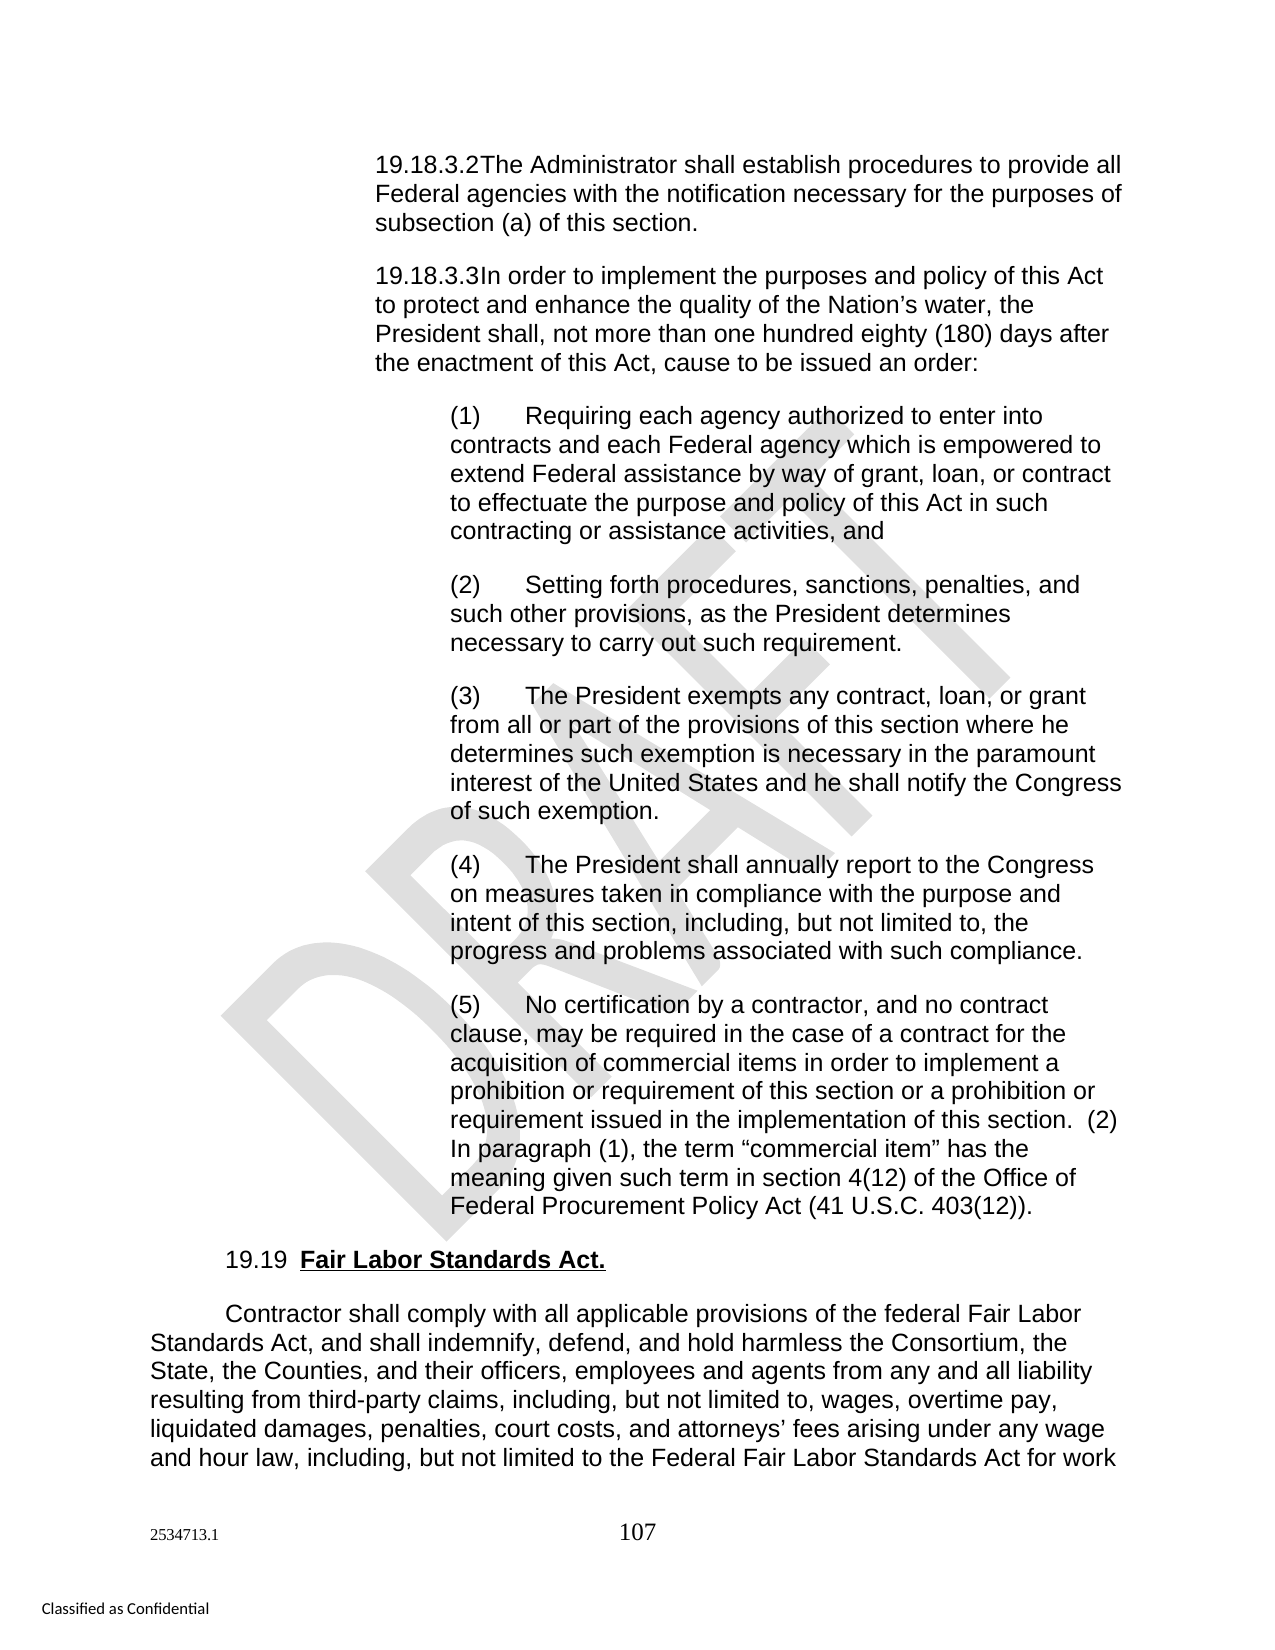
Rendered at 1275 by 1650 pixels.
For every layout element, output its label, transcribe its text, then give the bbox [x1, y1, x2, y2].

text No certification by a contractor, and no contract clause, may be required in the case of a contract for the acquisition of commercial items in order to implement a prohibition or requirement of this section or a prohibition or requirement issued in the implementation of this section. (2) In paragraph (1), the term “commercial item” has the meaning given such term in section 4(12) of the Office of Federal Procurement Policy Act (41 U.S.C. 403(12)). [450, 990, 1125, 1220]
text The President shall annually report to the Congress on measures taken in compliance with the purpose and intent of this section, including, but not limited to, the progress and problems associated with such compliance. [450, 850, 1125, 965]
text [150, 1299, 1125, 1471]
text The President exempts any contract, loan, or grant from all or part of the provisions of this section where he determines such exemption is necessary in the paramount interest of the United States and he shall notify the Congress of such exemption. [450, 681, 1125, 825]
text Fair Labor Standards Act. [225, 1245, 1125, 1274]
text In order to implement the purposes and policy of this Act to protect and enhance the quality of the Nation’s water, the President shall, not more than one hundred eighty (180) days after the enactment of this Act, cause to be issued an order: [375, 261, 1125, 376]
text Setting forth procedures, sanctions, penalties, and such other provisions, as the President determines necessary to carry out such requirement. [450, 570, 1125, 656]
text Requiring each agency authorized to enter into contracts and each Federal agency which is empowered to extend Federal assistance by way of grant, loan, or contract to effectuate the purpose and policy of this Act in such contracting or assistance activities, and [450, 401, 1125, 545]
text The Administrator shall establish procedures to provide all Federal agencies with the notification necessary for the purposes of subsection (a) of this section. [375, 150, 1125, 236]
